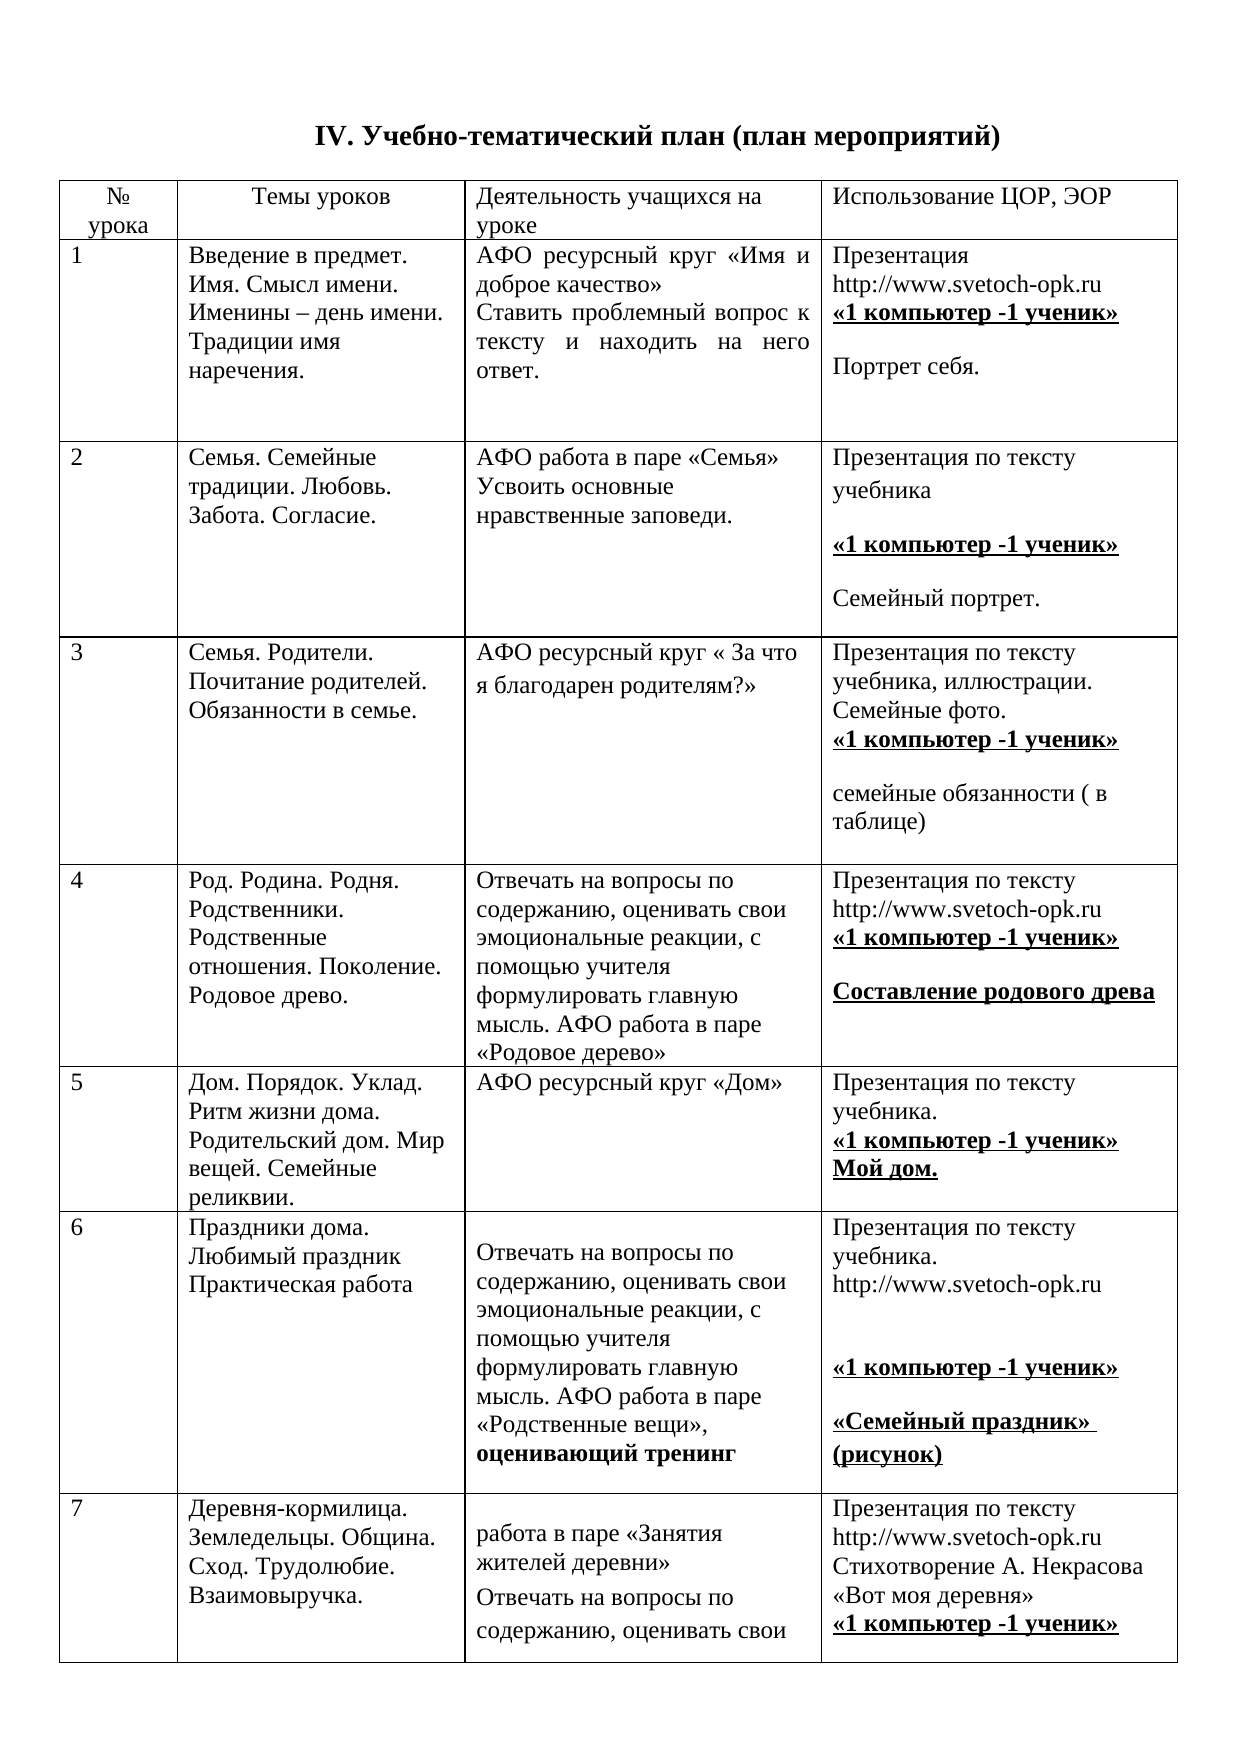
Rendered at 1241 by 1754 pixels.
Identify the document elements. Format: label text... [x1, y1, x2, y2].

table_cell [466, 1494, 821, 1662]
table_cell Отвечать на вопросы по содержанию, оценивать свои эмоциональные реакции, с помощью учителя формулировать главную мысль. АФО работа в паре «Родственные вещи», оценивающий тренинг [466, 1212, 821, 1492]
table_cell 1 [60, 240, 177, 441]
table_cell Презентация по тексту учебника, иллюстрации. Семейные фото. «1 компьютер -1 ученик» семейные обязанности ( в таблице) [822, 638, 1177, 864]
table_cell АФО ресурсный круг «Имя и доброе качество» Ставить проблемный вопрос к тексту и находить на него ответ. [466, 240, 821, 441]
table_cell 2 [60, 442, 177, 636]
table_cell Отвечать на вопросы по содержанию, оценивать свои эмоциональные реакции, с помощью учителя формулировать главную мысль. АФО работа в паре «Родовое дерево» [466, 865, 821, 1066]
table_cell Дом. Порядок. Уклад. Ритм жизни дома. Родительский дом. Мир вещей. Семейные реликвии. [178, 1067, 464, 1211]
list IV. Учебно-тематический план (план мероприятий) [164, 118, 1152, 152]
table_cell Презентация по тексту учебника. http://www.svetoch-opk.ru «1 компьютер -1 ученик» «Семейный праздник» (рисунок) [822, 1212, 1177, 1492]
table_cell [178, 1494, 464, 1662]
table_cell Семья. Семейные традиции. Любовь. Забота. Согласие. [178, 442, 464, 636]
table_header Деятельность учащихся на уроке [466, 181, 821, 239]
table_cell 5 [60, 1067, 177, 1211]
table_cell Презентация http://www.svetoch-opk.ru «1 компьютер -1 ученик» Портрет себя. [822, 240, 1177, 441]
table_cell Семья. Родители. Почитание родителей. Обязанности в семье. [178, 638, 464, 864]
table_cell Введение в предмет. Имя. Смысл имени. Именины – день имени. Традиции имя наречения. [178, 240, 464, 441]
table_cell 4 [60, 865, 177, 1066]
table_header Темы уроков [178, 181, 464, 239]
table_cell АФО работа в паре «Семья» Усвоить основные нравственные заповеди. [466, 442, 821, 636]
table_cell АФО ресурсный круг «Дом» [466, 1067, 821, 1211]
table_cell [822, 1494, 1177, 1662]
table_cell Презентация по тексту учебника. «1 компьютер -1 ученик» Мой дом. [822, 1067, 1177, 1211]
table_cell Род. Родина. Родня. Родственники. Родственные отношения. Поколение. Родовое древо. [178, 865, 464, 1066]
table_cell Праздники дома. Любимый праздник Практическая работа [178, 1212, 464, 1492]
table_cell 6 [60, 1212, 177, 1492]
table_cell 3 [60, 638, 177, 864]
table_header Использование ЦОР, ЭОР [822, 181, 1177, 239]
table_cell АФО ресурсный круг « За что я благодарен родителям?» [466, 638, 821, 864]
table_cell Презентация по тексту http://www.svetoch-opk.ru «1 компьютер -1 ученик» Составление родового древа [822, 865, 1177, 1066]
table_cell Презентация по тексту учебника «1 компьютер -1 ученик» Семейный портрет. [822, 442, 1177, 636]
table_header № урока [60, 181, 177, 239]
table_cell 7 [60, 1494, 177, 1662]
